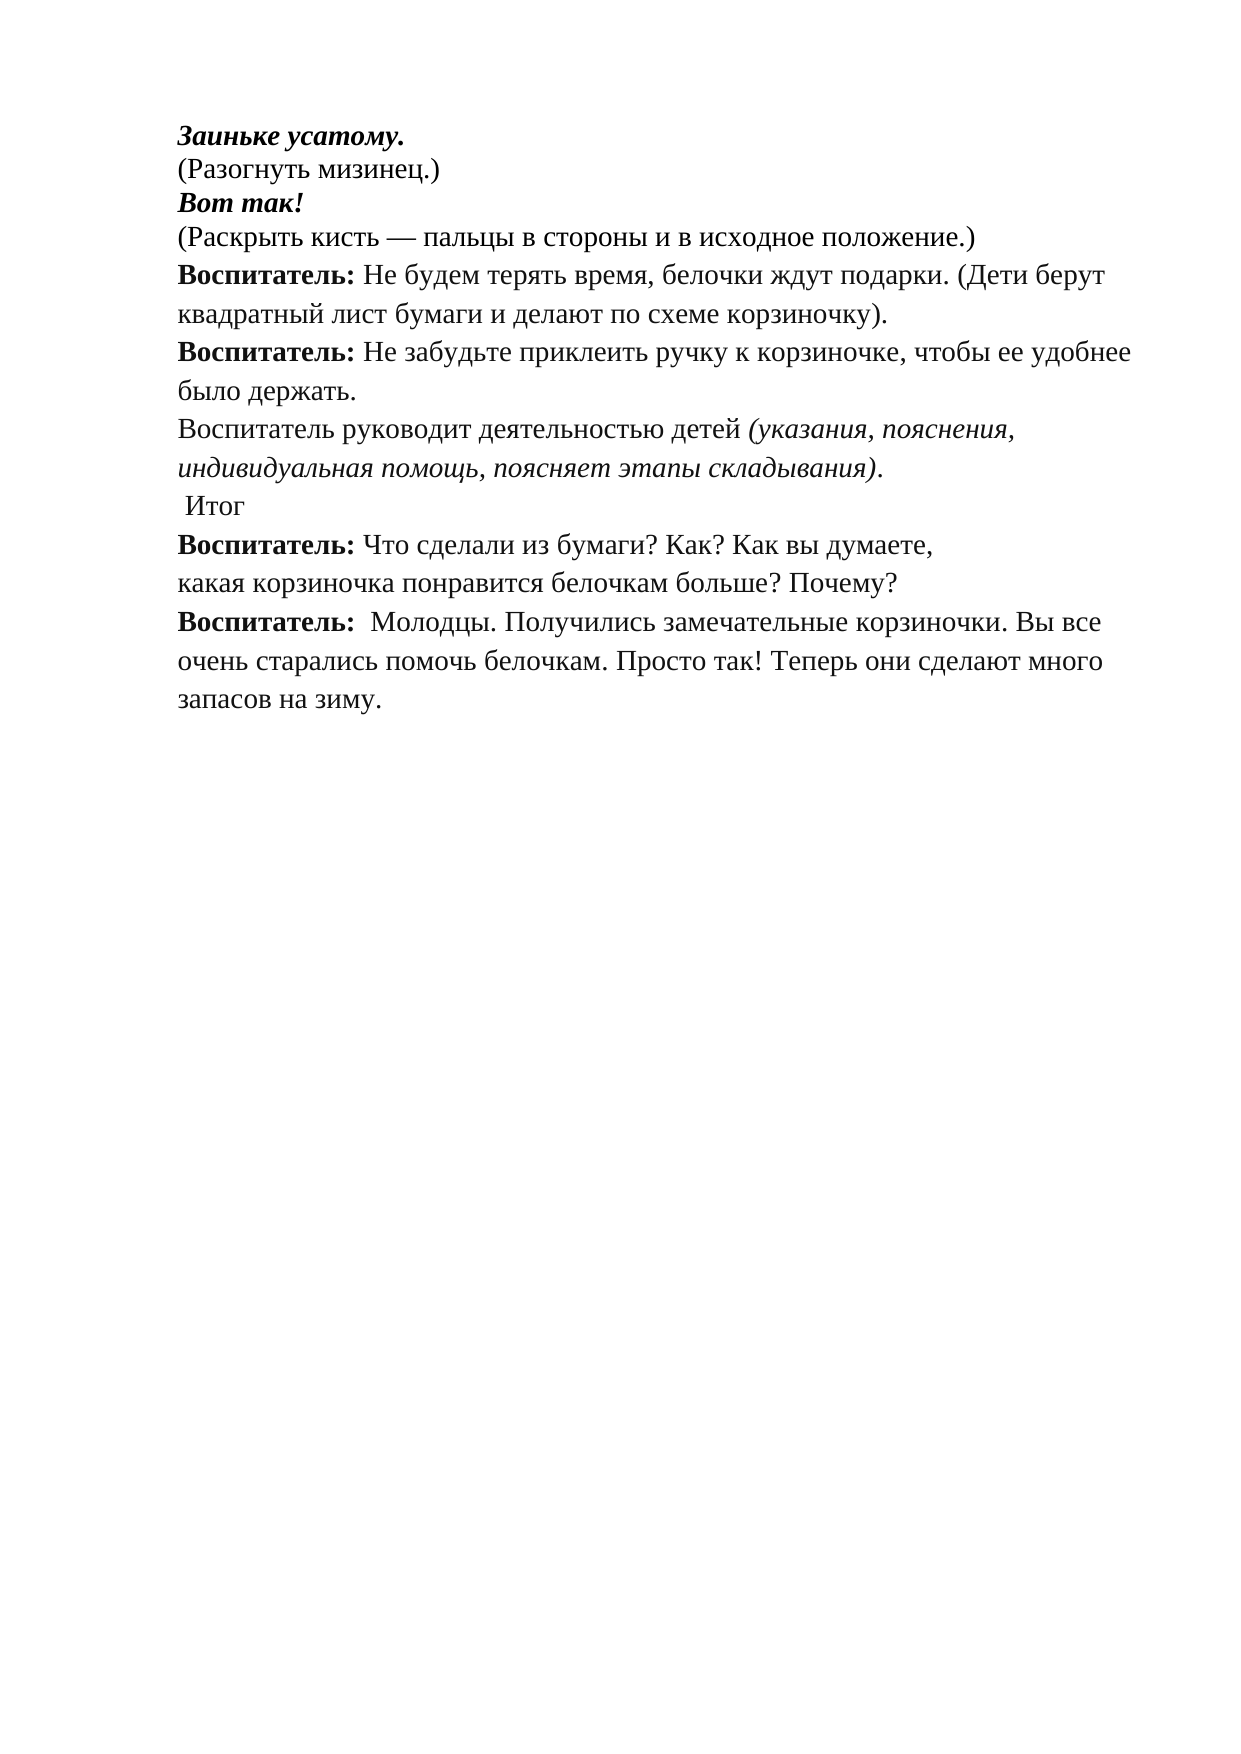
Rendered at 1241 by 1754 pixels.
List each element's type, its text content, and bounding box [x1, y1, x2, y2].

text Заиньке усатому. [177, 118, 1152, 152]
text Воспитатель: Что сделали из бумаги? Как? Как вы думаете, какая корзиночка понравится белочкам больше? Почему? [177, 527, 1152, 599]
text Воспитатель: Не забудьте приклеить ручку к корзиночке, чтобы ее удобнее было держать. [177, 334, 1152, 406]
text Воспитатель: Молодцы. Получились замечательные корзиночки. Вы все очень старались помочь белочкам. Просто так! Теперь они сделают много запасов на зиму. [177, 604, 1152, 715]
text Итог [177, 488, 1152, 522]
text Воспитатель руководит деятельностью детей (указания, пояснения, индивидуальная помощь, поясняет этапы складывания). [177, 411, 1152, 483]
text Вот так! [177, 185, 1152, 219]
text Воспитатель: Не будем терять время, белочки ждут подарки. (Дети берут квадратный лист бумаги и делают по схеме корзиночку). [177, 257, 1152, 329]
text (Раскрыть кисть — пальцы в стороны и в исходное положение.) [177, 219, 1152, 252]
text (Разогнуть мизинец.) [177, 152, 1152, 185]
